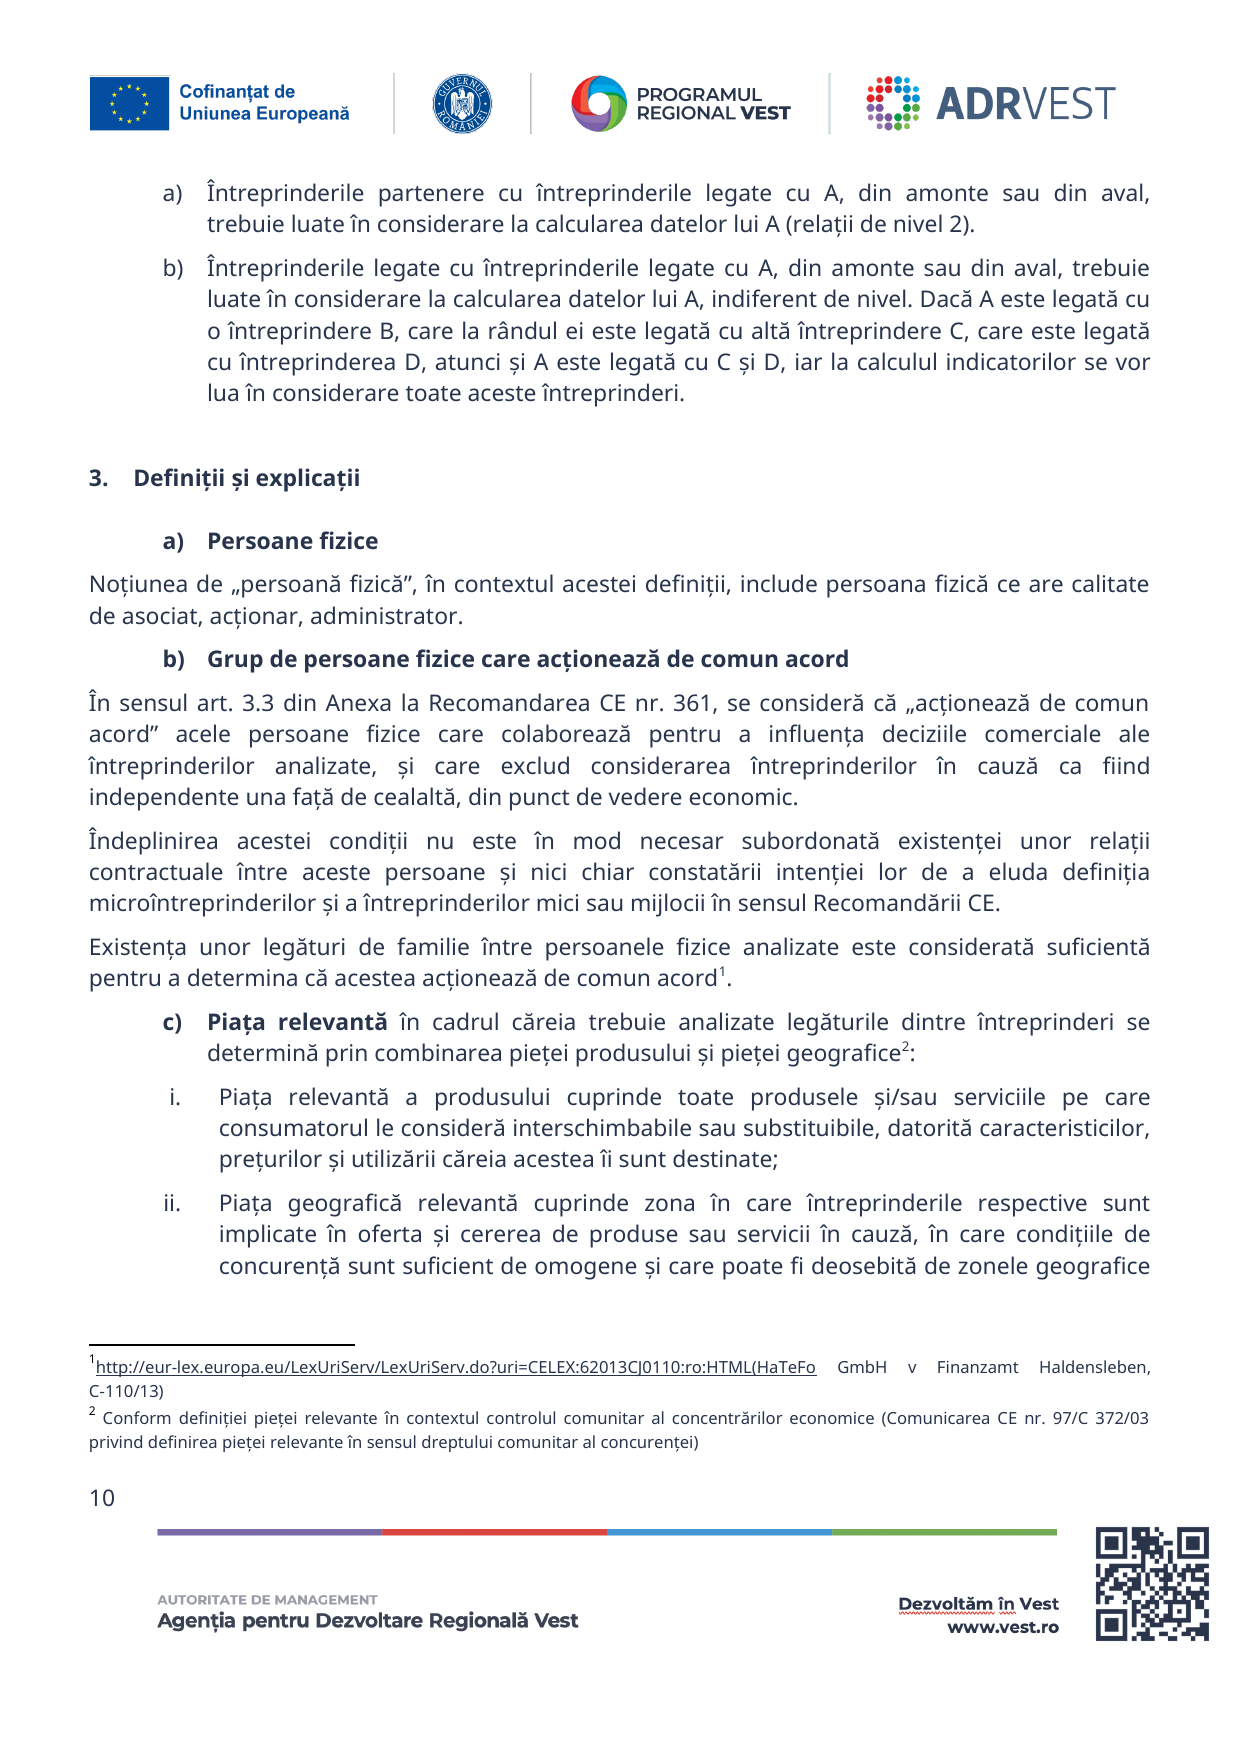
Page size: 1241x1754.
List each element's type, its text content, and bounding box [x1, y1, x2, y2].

text Existența unor legături de familie între persoanele fizice analizate este considerată suficientă pentru a determina că acestea acționează de comun acord. [89, 931, 1152, 993]
list Piața relevantă în cadrul căreia trebuie analizate legăturile dintre întreprinderi se determină prin combinarea pieței produsului și pieței geografice: [162, 1006, 1152, 1068]
list Întreprinderile partenere cu întreprinderile legate cu A, din amonte sau din aval, trebuie luate în considerare la calcularea datelor lui A (relații de nivel 2). [162, 177, 1152, 240]
list Grup de persoane fizice care acționează de comun acord [162, 643, 1152, 675]
list Persoane fizice [162, 525, 1152, 556]
text În sensul art. 3.3 din Anexa la Recomandarea CE nr. 361, se consideră că „acționează de comun acord” acele persoane fizice care colaborează pentru a influența deciziile comerciale ale întreprinderilor analizate, și care exclud considerarea întreprinderilor în cauză ca fiind independente una față de cealaltă, din punct de vedere economic. [89, 687, 1152, 812]
text Noțiunea de „persoană fizică”, în contextul acestei definiții, include persoana fizică ce are calitate de asociat, acționar, administrator. [89, 568, 1152, 631]
text Îndeplinirea acestei condiții nu este în mod necesar subordonată existenței unor relații contractuale între aceste persoane și nici chiar constatării intenției lor de a eluda definiția microîntreprinderilor și a întreprinderilor mici sau mijlocii în sensul Recomandării CE. [89, 825, 1152, 918]
list Întreprinderile legate cu întreprinderile legate cu A, din amonte sau din aval, trebuie luate în considerare la calcularea datelor lui A, indiferent de nivel. Dacă A este legată cu o întreprindere B, care la rândul ei este legată cu altă întreprindere C, care este legată cu întreprinderea D, atunci și A este legată cu C și D, iar la calculul indicatorilor se vor lua în considerare toate aceste întreprinderi. [162, 252, 1152, 408]
list Piața relevantă a produsului cuprinde toate produsele și/sau serviciile pe care consumatorul le consideră interschimbabile sau substituibile, datorită caracteristicilor, prețurilor și utilizării căreia acestea îi sunt destinate; [181, 1081, 1152, 1175]
picture [88, 73, 1116, 134]
list Definiții și explicații [89, 462, 1152, 493]
picture [88, 1513, 1241, 1680]
